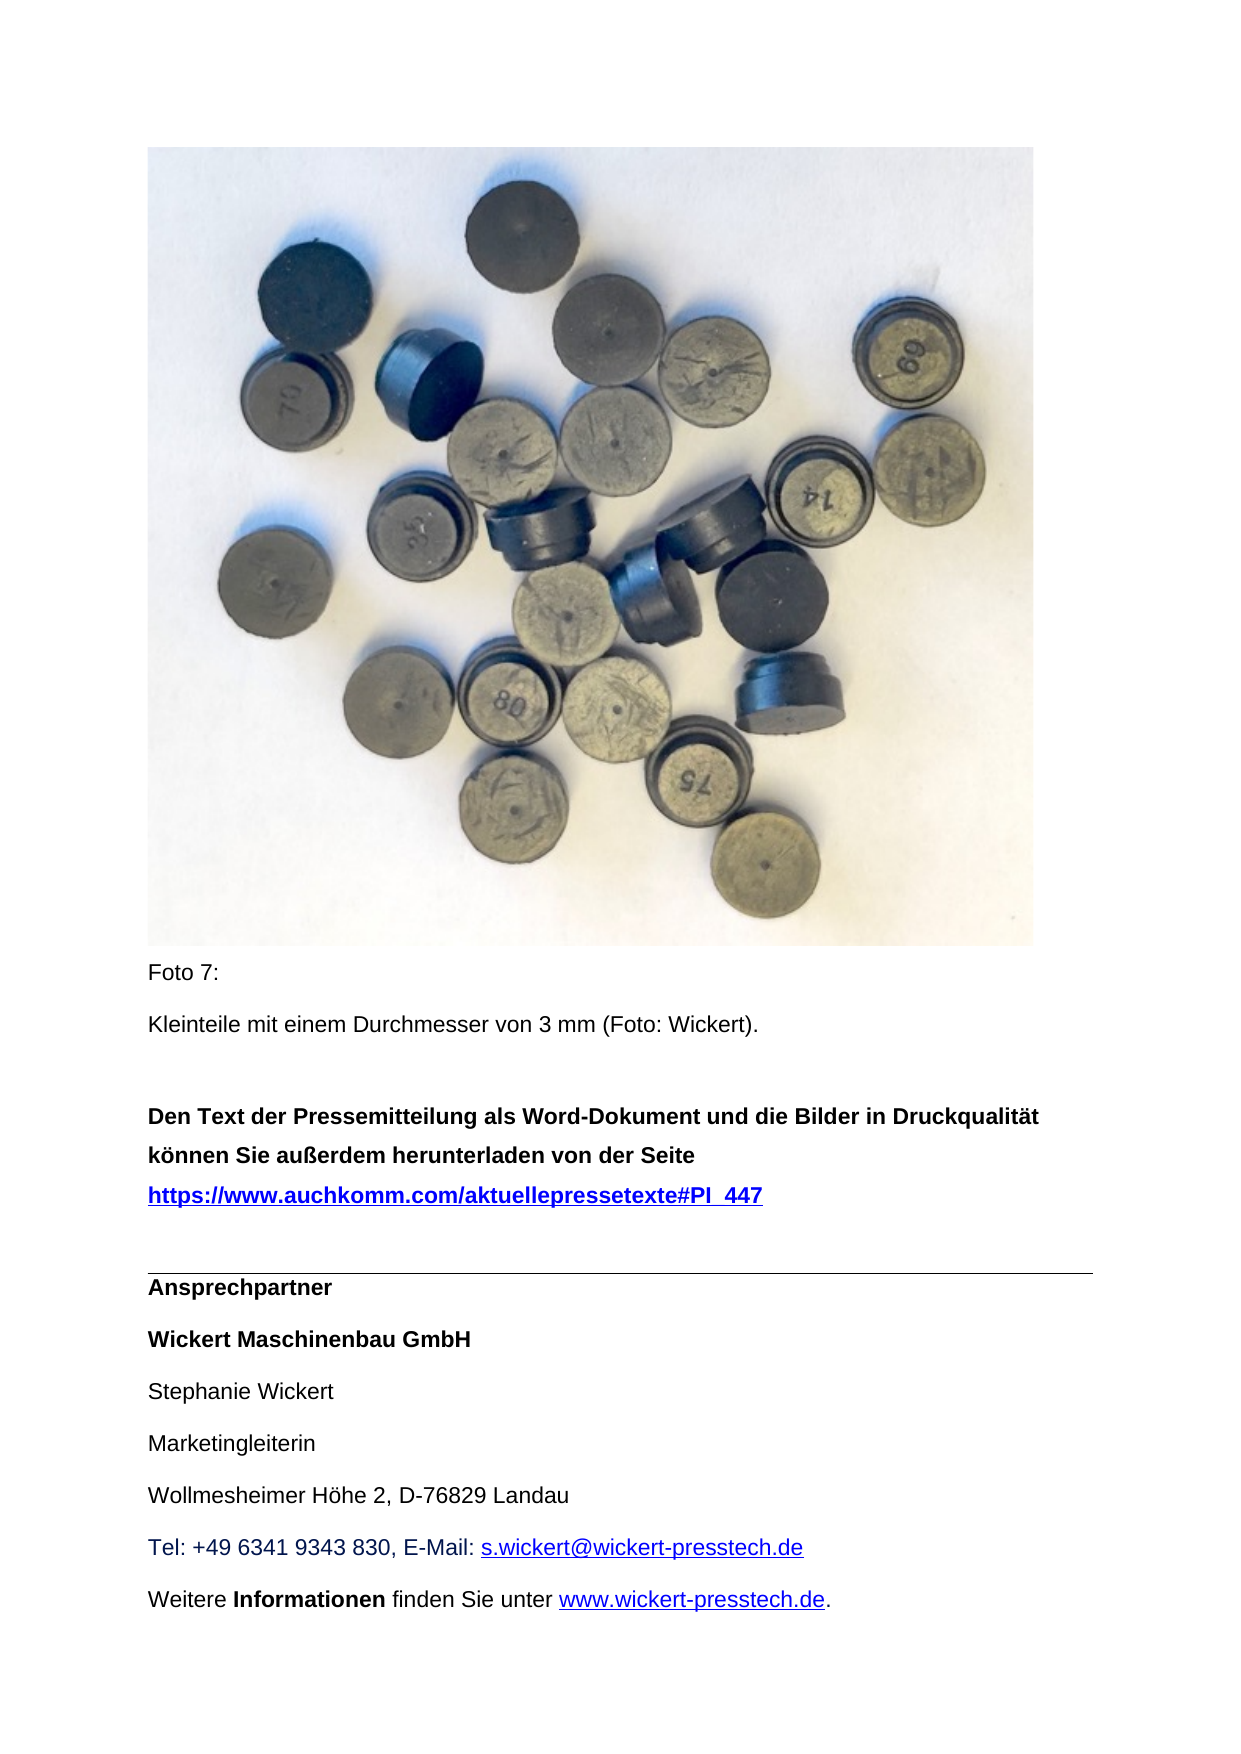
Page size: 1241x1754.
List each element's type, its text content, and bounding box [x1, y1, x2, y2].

text Foto 7: [148, 959, 1093, 986]
text Tel: +49 6341 9343 830, E-Mail: s.wickert@wickert-presstech.de [148, 1534, 1093, 1561]
text Wickert Maschinenbau GmbH [148, 1326, 1093, 1353]
text Kleinteile mit einem Durchmesser von 3 mm (Foto: Wickert). [148, 1011, 1093, 1038]
text Den Text der Pressemitteilung als Word-Dokument und die Bilder in Druckqualität können Sie außerdem herunterladen von der Seite [148, 1103, 1093, 1169]
text https://www.auchkomm.com/aktuellepressetexte#PI_447 [148, 1182, 1093, 1208]
text Ansprechpartner [148, 1274, 1093, 1301]
picture [147, 147, 1034, 946]
text Wollmesheimer Höhe 2, D-76829 Landau [148, 1482, 1093, 1508]
text Weitere Informationen finden Sie unter www.wickert-presstech.de. [148, 1586, 1093, 1612]
text Stephanie Wickert [148, 1378, 1093, 1404]
text Marketingleiterin [148, 1430, 1093, 1457]
